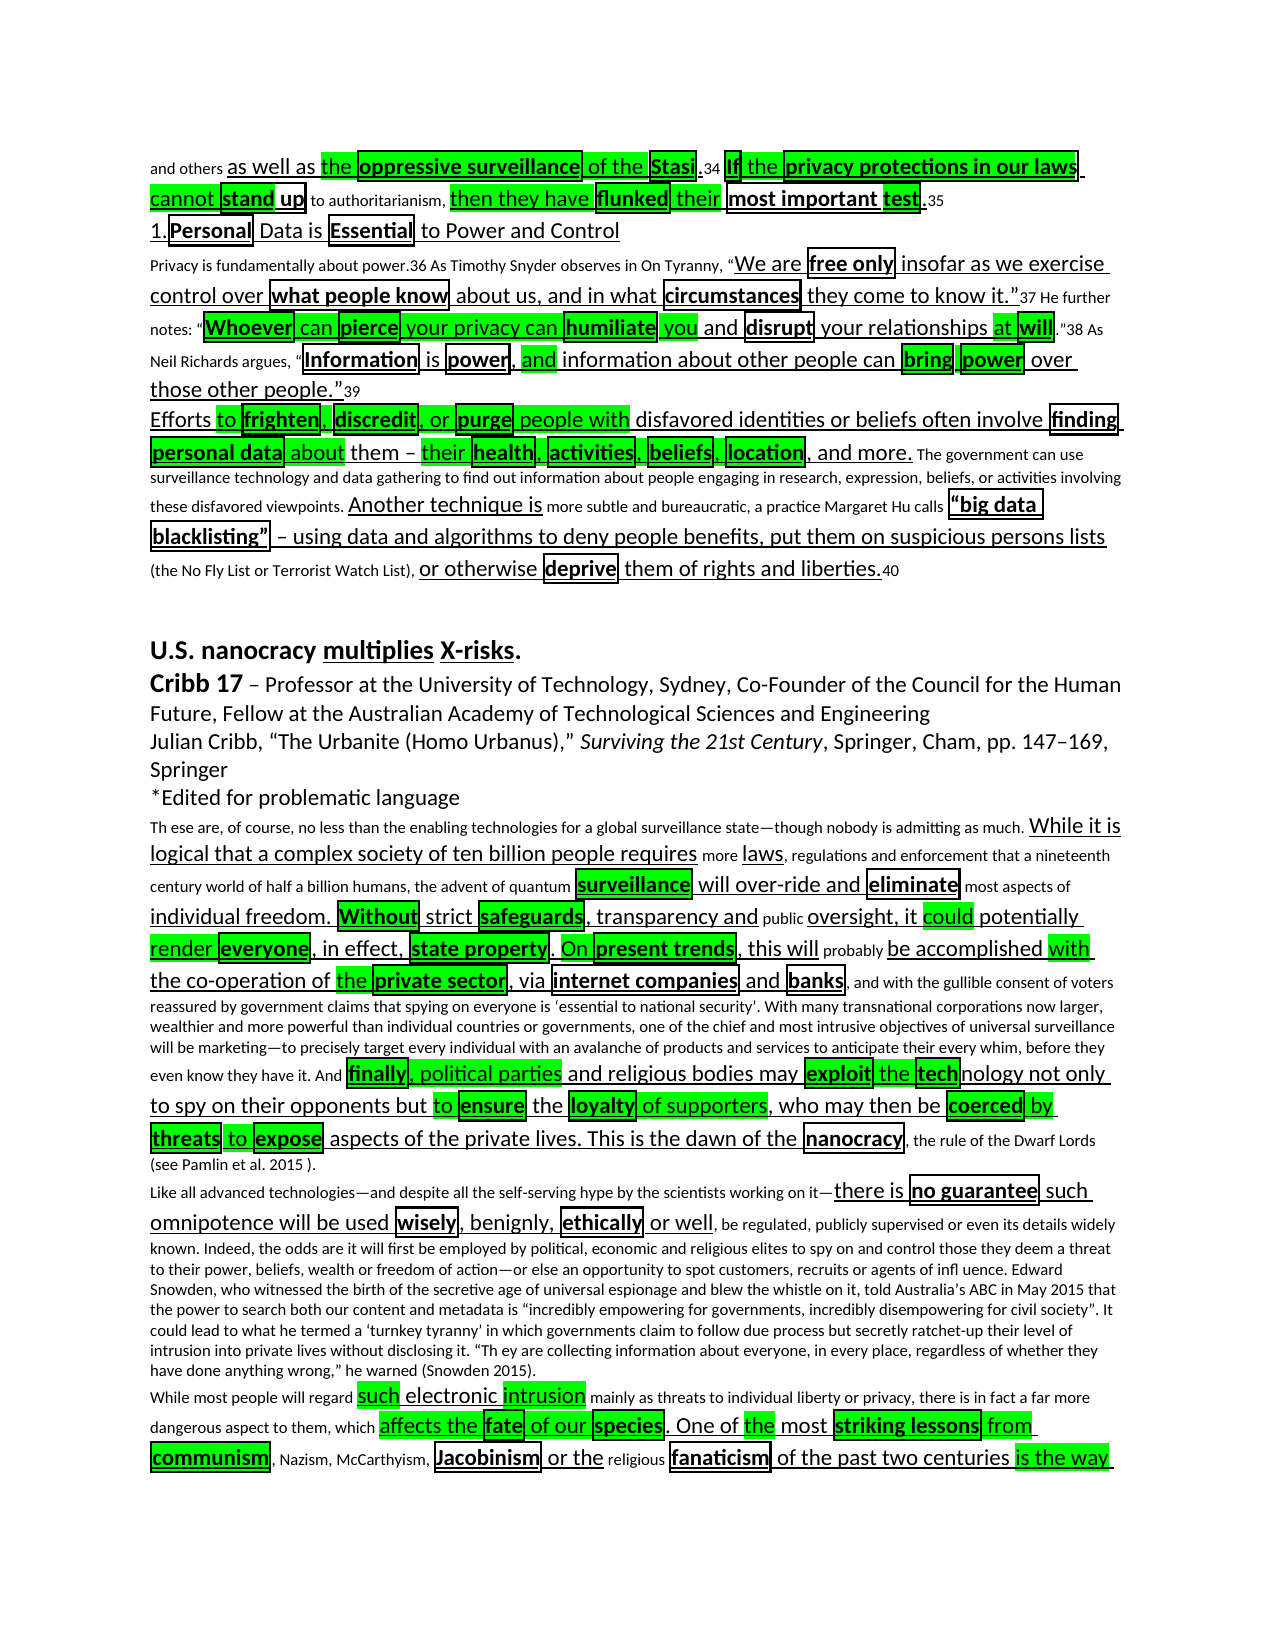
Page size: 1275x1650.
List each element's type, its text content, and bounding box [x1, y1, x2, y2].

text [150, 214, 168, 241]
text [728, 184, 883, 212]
text Julian Cribb, “The Urbanite (Homo Urbanus),” Surviving the 21st Century, Springer, Cham, pp. 147–169, Springer [150, 727, 1125, 783]
text Th ese are, of course, no less than the enabling technologies for a global surveillance state—though nobody is admitting as much. While it is logical that a complex society of ten billion people requires more laws, regulations and enforcement that a nineteenth century world of half a billion humans, the advent of quantum surveillance will over-ride and eliminate most aspects of individual freedom. Without strict safeguards, transparency and public oversight, it could potentially render everyone, in effect, state property. On present trends, this will probably be accomplished with the co-operation of the private sector, via internet companies and banks, and with the gullible consent of voters reassured by government claims that spying on everyone is ‘essential to national security’. With many transnational corporations now larger, wealthier and more powerful than individual countries or governments, one of the chief and most intrusive objectives of universal surveillance will be marketing—to precisely target every individual with an avalanche of products and services to anticipate their every whim, before they even know they have it. And finally, political parties and religious bodies may exploit the technology not only to spy on their opponents but to ensure the loyalty of supporters, who may then be coerced by threats to expose aspects of the private lives. This is the dawn of the nanocracy, the rule of the Dwarf Lords (see Pamlin et al. 2015 ). [150, 812, 1125, 1174]
text *Edited for problematic language [150, 783, 1125, 812]
text 1.Personal Data is Essential to Power and Control [415, 214, 1125, 247]
subtitle U.S. nanocracy multiplies X-risks. [150, 633, 1125, 666]
text Cribb 17 – Professor at the University of Technology, Sydney, Co-Founder of the Council for the Human Future, Fellow at the Australian Academy of Technological Sciences and Engineering [150, 666, 1125, 727]
text Efforts to frighten, discredit, or purge people with disfavored identities or beliefs often involve finding personal data about them – their health, activities, beliefs, location, and more. The government can use surveillance technology and data gathering to find out information about people engaging in research, expression, beliefs, or activities involving these disfavored viewpoints. Another technique is more subtle and bureaucratic, a practice Margaret Hu calls “big data blacklisting” – using data and algorithms to deny people benefits, put them on suspicious persons lists (the No Fly List or Terrorist Watch List), or otherwise deprive them of rights and liberties.40 [150, 403, 1125, 584]
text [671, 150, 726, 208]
text Like all advanced technologies—and despite all the self-serving hype by the scientists working on it—there is no guarantee such omnipotence will be used wisely, benignly, ethically or well, be regulated, publicly supervised or even its details widely known. Indeed, the odds are it will first be employed by political, economic and religious elites to spy on and control those they deem a threat to their power, beliefs, wealth or freedom of action—or else an opportunity to spot customers, recruits or agents of infl uence. Edward Snowden, who witnessed the birth of the secretive age of universal espionage and blew the whistle on it, told Australia’s ABC in May 2015 that the power to search both our content and metadata is “incredibly empowering for governments, incredibly disempowering for civil society”. It could lead to what he termed a ‘turnkey tyranny’ in which governments claim to follow due process but secretly ratchet-up their level of intrusion into private lives without disclosing it. “Th ey are collecting information about everyone, in every place, regardless of whether they have done anything wrong,” he warned (Snowden 2015). [150, 1174, 1125, 1381]
text Privacy is fundamentally about power.36 As Timothy Snyder observes in On Tyranny, “We are free only insofar as we exercise control over what people know about us, and in what circumstances they come to know it.”37 He further notes: “Whoever can pierce your privacy can humiliate you and disrupt your relationships at will.”38 As Neil Richards argues, “Information is power, and information about other people can bring power over those other people.”39 [150, 247, 1125, 403]
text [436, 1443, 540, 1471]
